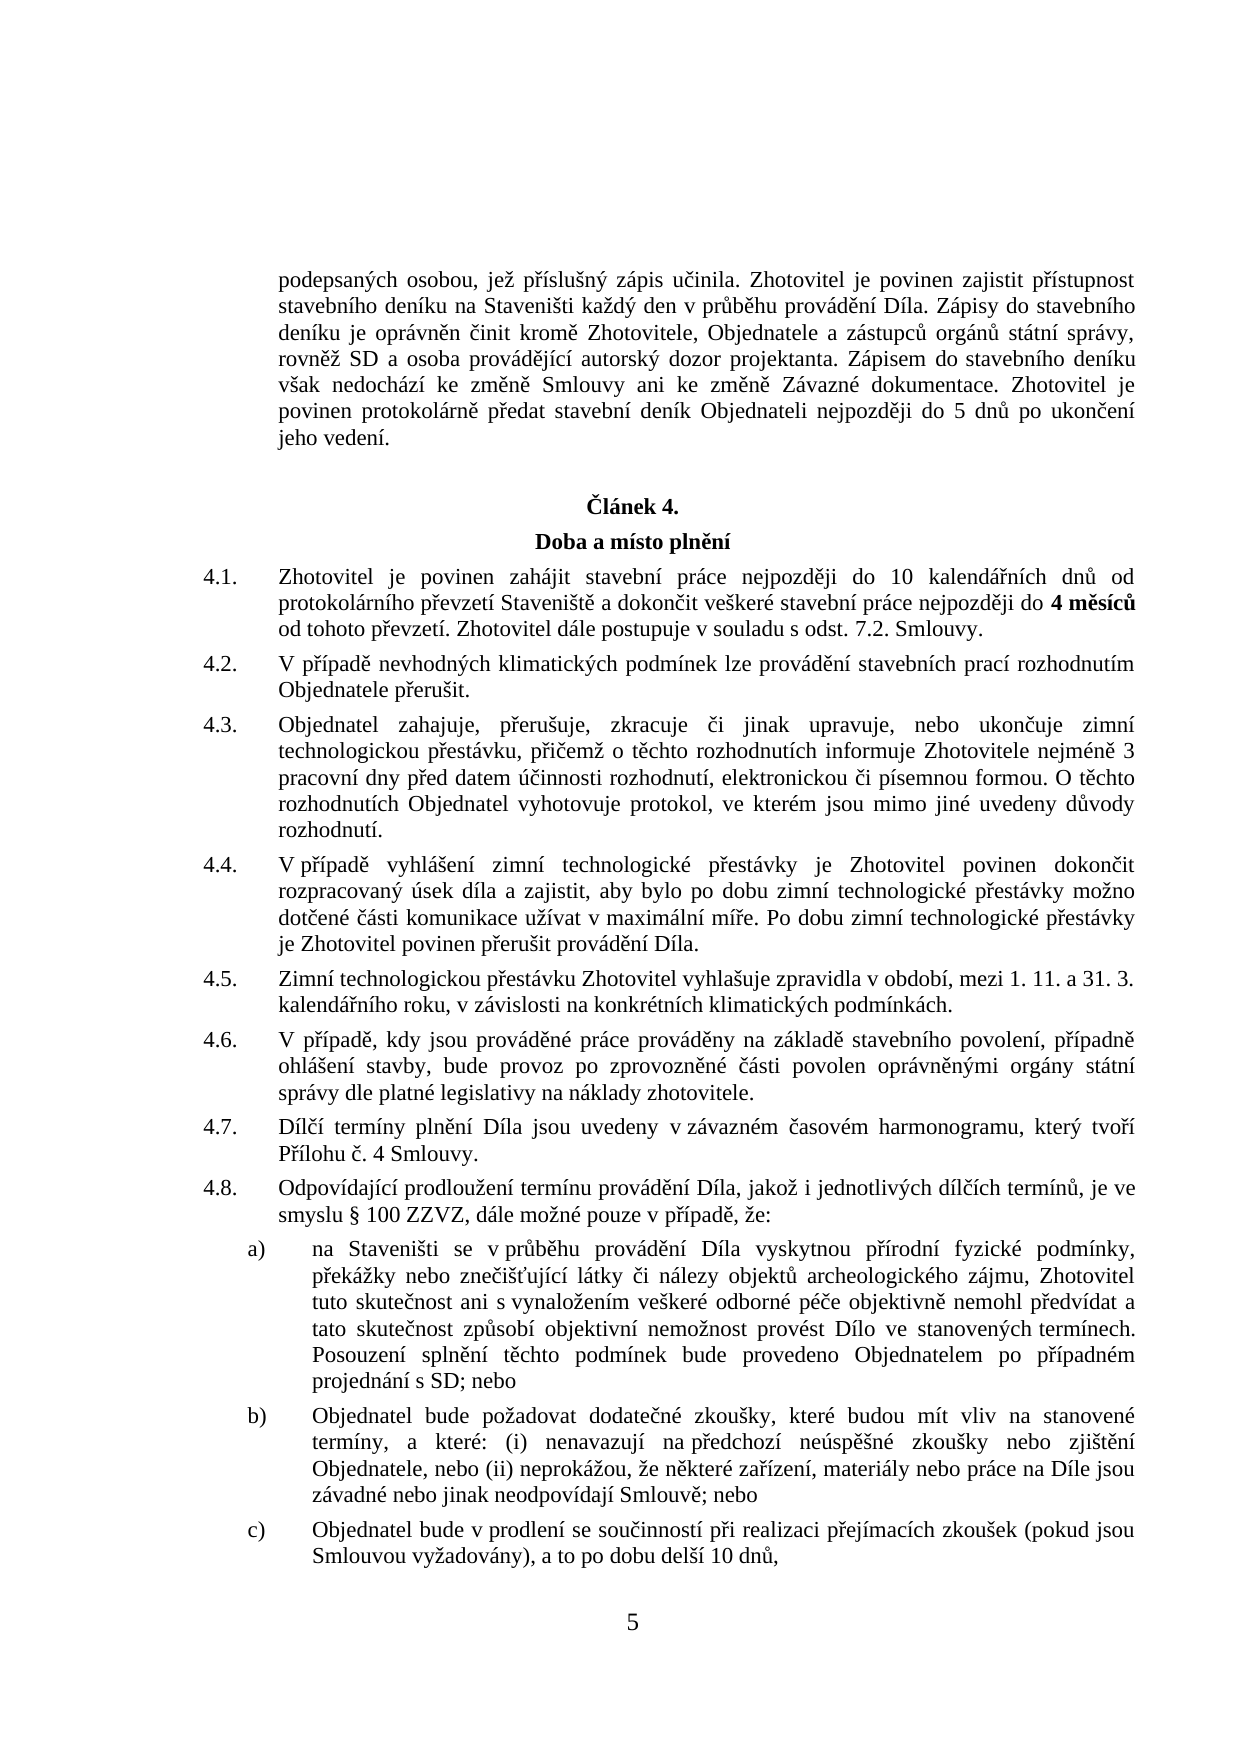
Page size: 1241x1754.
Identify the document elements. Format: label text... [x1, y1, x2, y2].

list V případě nevhodných klimatických podmínek lze provádění stavebních prací rozhodnutím Objednatele přerušit. [203, 650, 1136, 703]
text Doba a místo plnění [129, 528, 1136, 554]
list V případě, kdy jsou prováděné práce prováděny na základě stavebního povolení, případně ohlášení stavby, bude provoz po zprovozněné části povolen oprávněnými orgány státní správy dle platné legislativy na náklady zhotovitele. [203, 1026, 1136, 1105]
list Zimní technologickou přestávku Zhotovitel vyhlašuje zpravidla v období, mezi 1. 11. a 31. 3. kalendářního roku, v závislosti na konkrétních klimatických podmínkách. [203, 965, 1136, 1018]
list Dílčí termíny plnění Díla jsou uvedeny v závazném časovém harmonogramu, který tvoří Přílohu č. 4 Smlouvy. [203, 1113, 1136, 1166]
list Objednatel zahajuje, přerušuje, zkracuje či jinak upravuje, nebo ukončuje zimní technologickou přestávku, přičemž o těchto rozhodnutích informuje Zhotovitele nejméně 3 pracovní dny před datem účinnosti rozhodnutí, elektronickou či písemnou formou. O těchto rozhodnutích Objednatel vyhotovuje protokol, ve kterém jsou mimo jiné uvedeny důvody rozhodnutí. [203, 711, 1136, 843]
list na Staveništi se v průběhu provádění Díla vyskytnou přírodní fyzické podmínky, překážky nebo znečišťující látky či nálezy objektů archeologického zájmu, Zhotovitel tuto skutečnost ani s vynaložením veškeré odborné péče objektivně nemohl předvídat a tato skutečnost způsobí objektivní nemožnost provést Dílo ve stanovených termínech. Posouzení splnění těchto podmínek bude provedeno Objednatelem po případném projednání s SD; nebo [247, 1236, 1136, 1394]
list Odpovídající prodloužení termínu provádění Díla, jakož i jednotlivých dílčích termínů, je ve smyslu § 100 ZZVZ, dále možné pouze v případě, že: [203, 1174, 1136, 1227]
list V případě vyhlášení zimní technologické přestávky je Zhotovitel povinen dokončit rozpracovaný úsek díla a zajistit, aby bylo po dobu zimní technologické přestávky možno dotčené části komunikace užívat v maximální míře. Po dobu zimní technologické přestávky je Zhotovitel povinen přerušit provádění Díla. [203, 851, 1136, 957]
list Zhotovitel je povinen zahájit stavební práce nejpozději do 10 kalendářních dnů od protokolárního převzetí Staveniště a dokončit veškeré stavební práce nejpozději do 4 měsíců od tohoto převzetí. Zhotovitel dále postupuje v souladu s odst. 7.2. Smlouvy. [203, 563, 1136, 642]
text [203, 266, 1136, 450]
list Objednatel bude požadovat dodatečné zkoušky, které budou mít vliv na stanovené termíny, a které: (i) nenavazují na předchozí neúspěšné zkoušky nebo zjištění Objednatele, nebo (ii) neprokážou, že některé zařízení, materiály nebo práce na Díle jsou závadné nebo jinak neodpovídají Smlouvě; nebo [247, 1402, 1136, 1507]
list Objednatel bude v prodlení se součinností při realizaci přejímacích zkoušek (pokud jsou Smlouvou vyžadovány), a to po dobu delší 10 dnů, [247, 1516, 1136, 1568]
